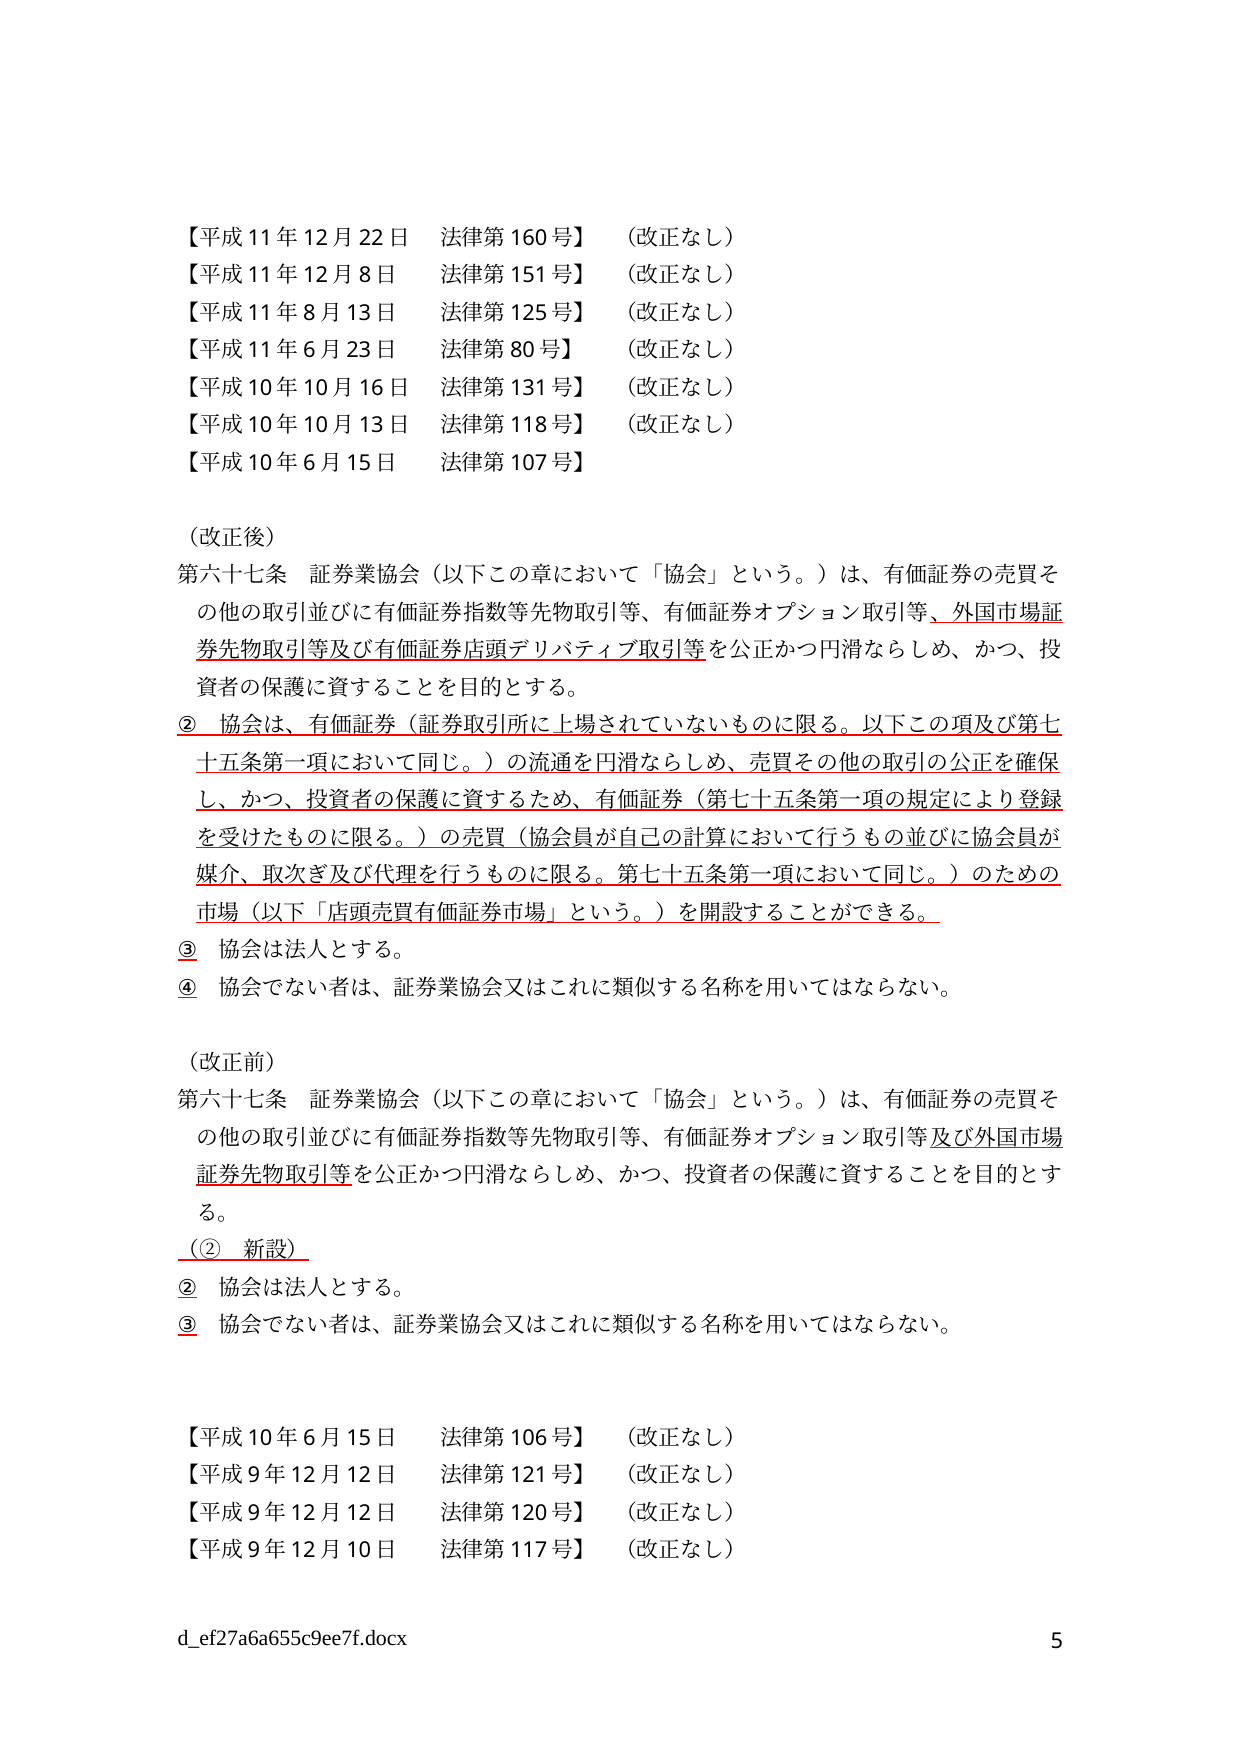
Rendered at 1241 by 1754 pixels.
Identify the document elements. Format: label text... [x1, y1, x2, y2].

text 【平成11年12月22日 法律第160号】 （改正なし） [177, 217, 1063, 254]
text ④ 協会でない者は、証券業協会又はこれに類似する名称を用いてはならない。 [177, 967, 1063, 1004]
text ③ 協会は法人とする。 [177, 929, 1063, 967]
text 【平成9年12月10日 法律第117号】 （改正なし） [177, 1529, 1063, 1567]
text ② 協会は法人とする。 [177, 1267, 1063, 1304]
text （改正後） [177, 517, 1063, 554]
text 【平成10年10月16日 法律第131号】 （改正なし） [177, 367, 1063, 404]
text ② 協会は、有価証券（証券取引所に上場されていないものに限る。以下この項及び第七十五条第一項において同じ。）の流通を円滑ならしめ、売買その他の取引の公正を確保し、かつ、投資者の保護に資するため、有価証券（第七十五条第一項の規定により登録を受けたものに限る。）の売買（協会員が自己の計算において行うもの並びに協会員が媒介、取次ぎ及び代理を行うものに限る。第七十五条第一項において同じ。）のための市場（以下「店頭売買有価証券市場」という。）を開設することができる。 [177, 704, 1063, 929]
text 【平成11年6月23日 法律第80号】 （改正なし） [177, 329, 1063, 367]
text 【平成10年6月15日 法律第107号】 [177, 442, 1063, 479]
text 【平成9年12月12日 法律第120号】 （改正なし） [177, 1492, 1063, 1529]
text 第六十七条 証券業協会（以下この章において「協会」という。）は、有価証券の売買その他の取引並びに有価証券指数等先物取引等、有価証券オプション取引等、外国市場証券先物取引等及び有価証券店頭デリバティブ取引等を公正かつ円滑ならしめ、かつ、投資者の保護に資することを目的とする。 [177, 554, 1063, 704]
text ③ 協会でない者は、証券業協会又はこれに類似する名称を用いてはならない。 [177, 1304, 1063, 1342]
text 【平成9年12月12日 法律第121号】 （改正なし） [177, 1454, 1063, 1492]
text 第六十七条 証券業協会（以下この章において「協会」という。）は、有価証券の売買その他の取引並びに有価証券指数等先物取引等、有価証券オプション取引等及び外国市場証券先物取引等を公正かつ円滑ならしめ、かつ、投資者の保護に資することを目的とする。 [177, 1079, 1063, 1229]
text 【平成11年8月13日 法律第125号】 （改正なし） [177, 292, 1063, 329]
text 【平成11年12月8日 法律第151号】 （改正なし） [177, 254, 1063, 292]
text 【平成10年6月15日 法律第106号】 （改正なし） [177, 1417, 1063, 1454]
text 【平成10年10月13日 法律第118号】 （改正なし） [177, 404, 1063, 442]
text （② 新設） [177, 1229, 1063, 1267]
text （改正前） [177, 1042, 1063, 1079]
